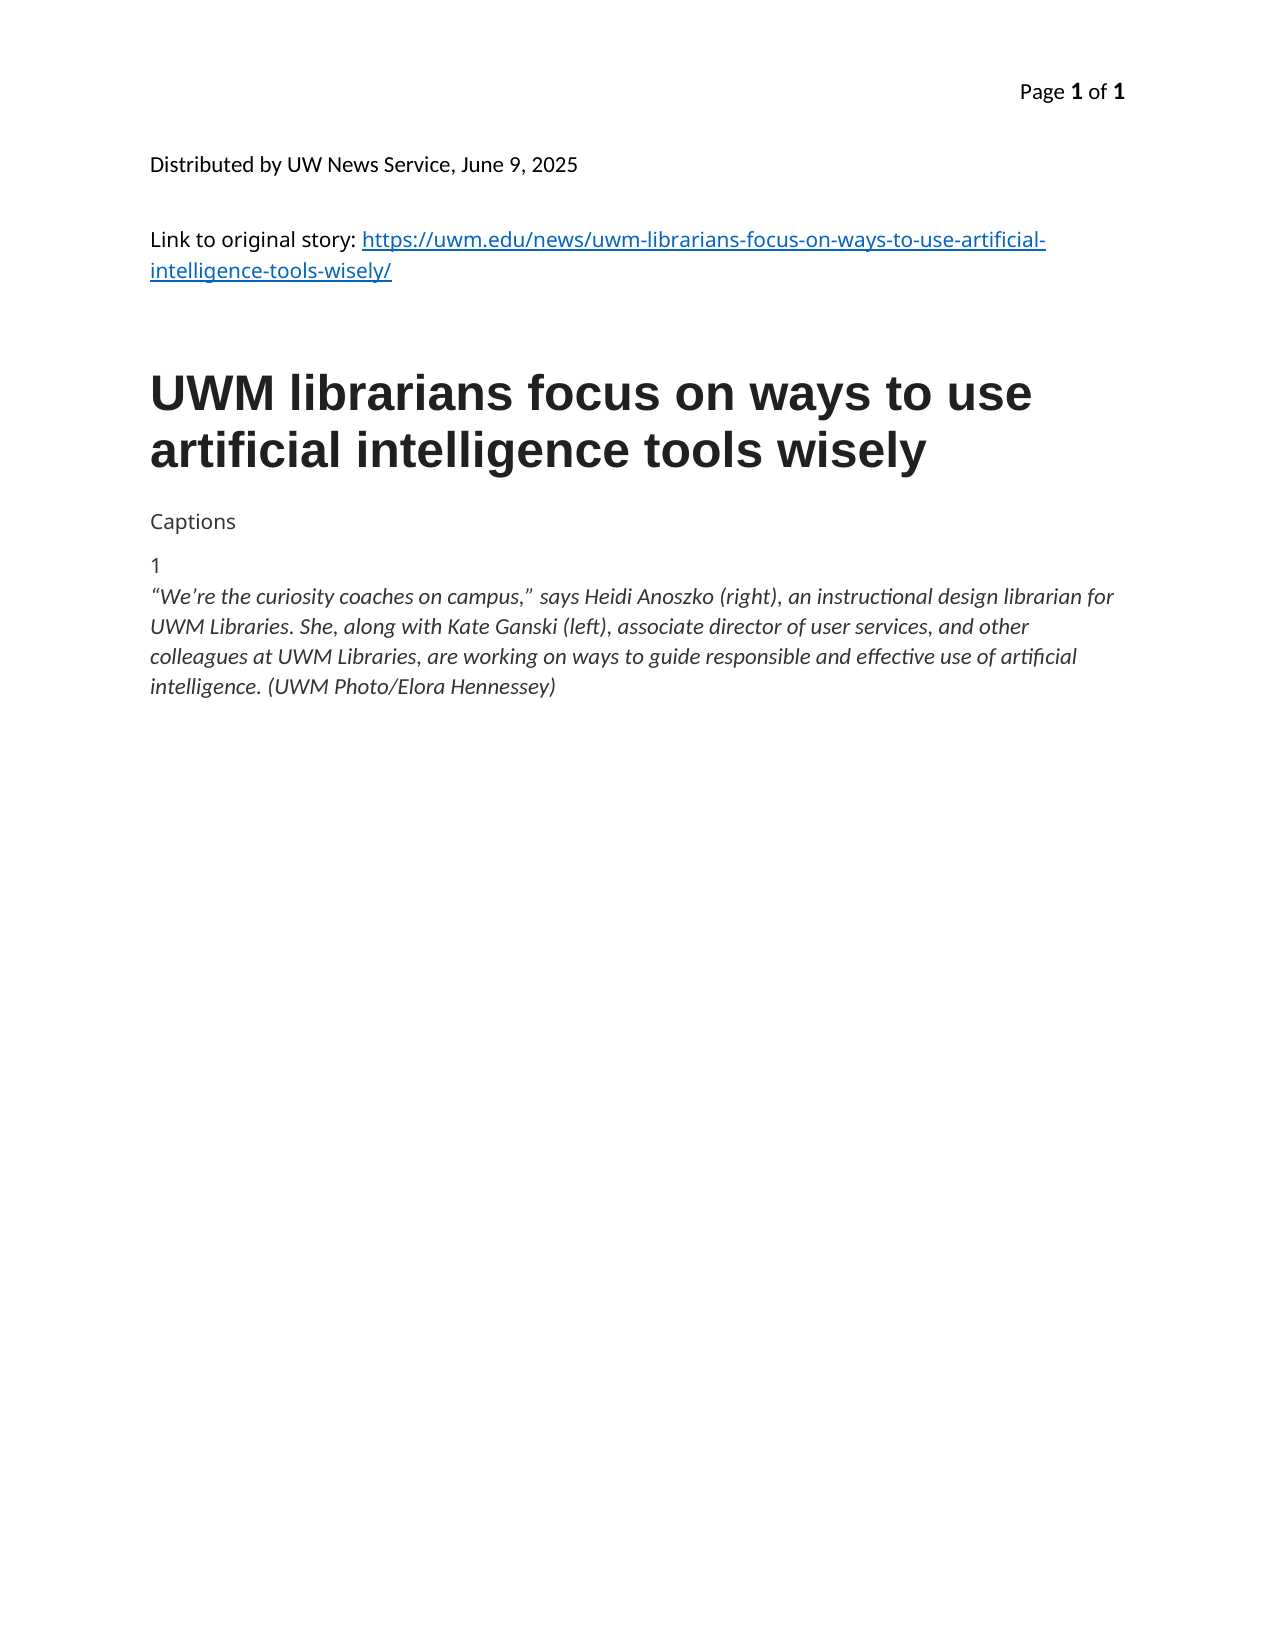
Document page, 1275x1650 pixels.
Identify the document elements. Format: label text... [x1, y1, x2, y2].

text 1 “We’re the curiosity coaches on campus,” says Heidi Anoszko (right), an instructional design librarian for UWM Libraries. She, along with Kate Ganski (left), associate director of user services, and other colleagues at UWM Libraries, are working on ways to guide responsible and effective use of artificial intelligence. (UWM Photo/Elora Hennessey) [150, 551, 1125, 701]
text Distributed by UW News Service, June 9, 2025 [150, 150, 1125, 178]
text Link to original story: https://uwm.edu/news/uwm-librarians-focus-on-ways-to-use-artificial-intelligence-tools-wisely/ [150, 225, 1125, 284]
text UWM librarians focus on ways to use artificial intelligence tools wisely [150, 363, 1125, 478]
text Captions [150, 507, 1125, 536]
